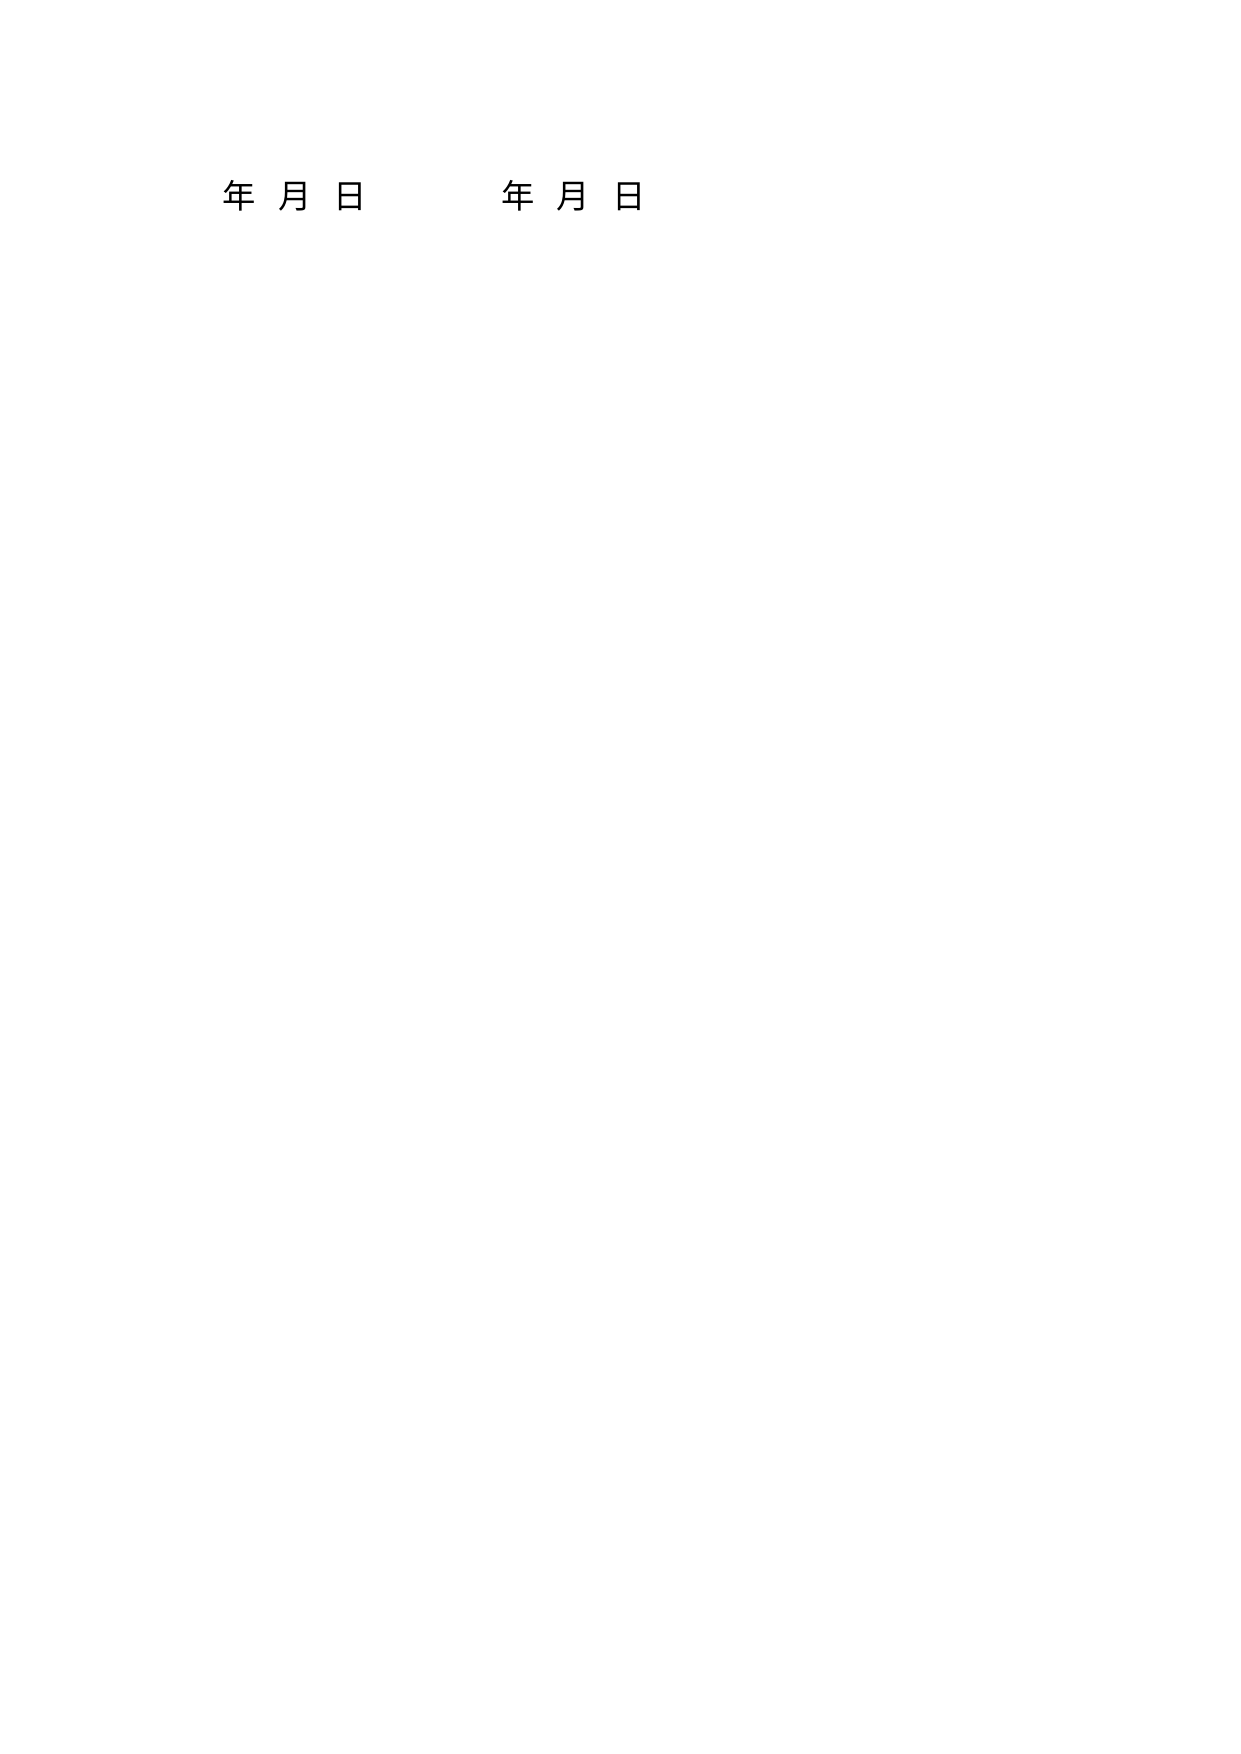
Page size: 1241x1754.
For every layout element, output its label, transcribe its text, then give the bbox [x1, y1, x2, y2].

text 年 月 日 年 月 日 [187, 162, 1053, 227]
